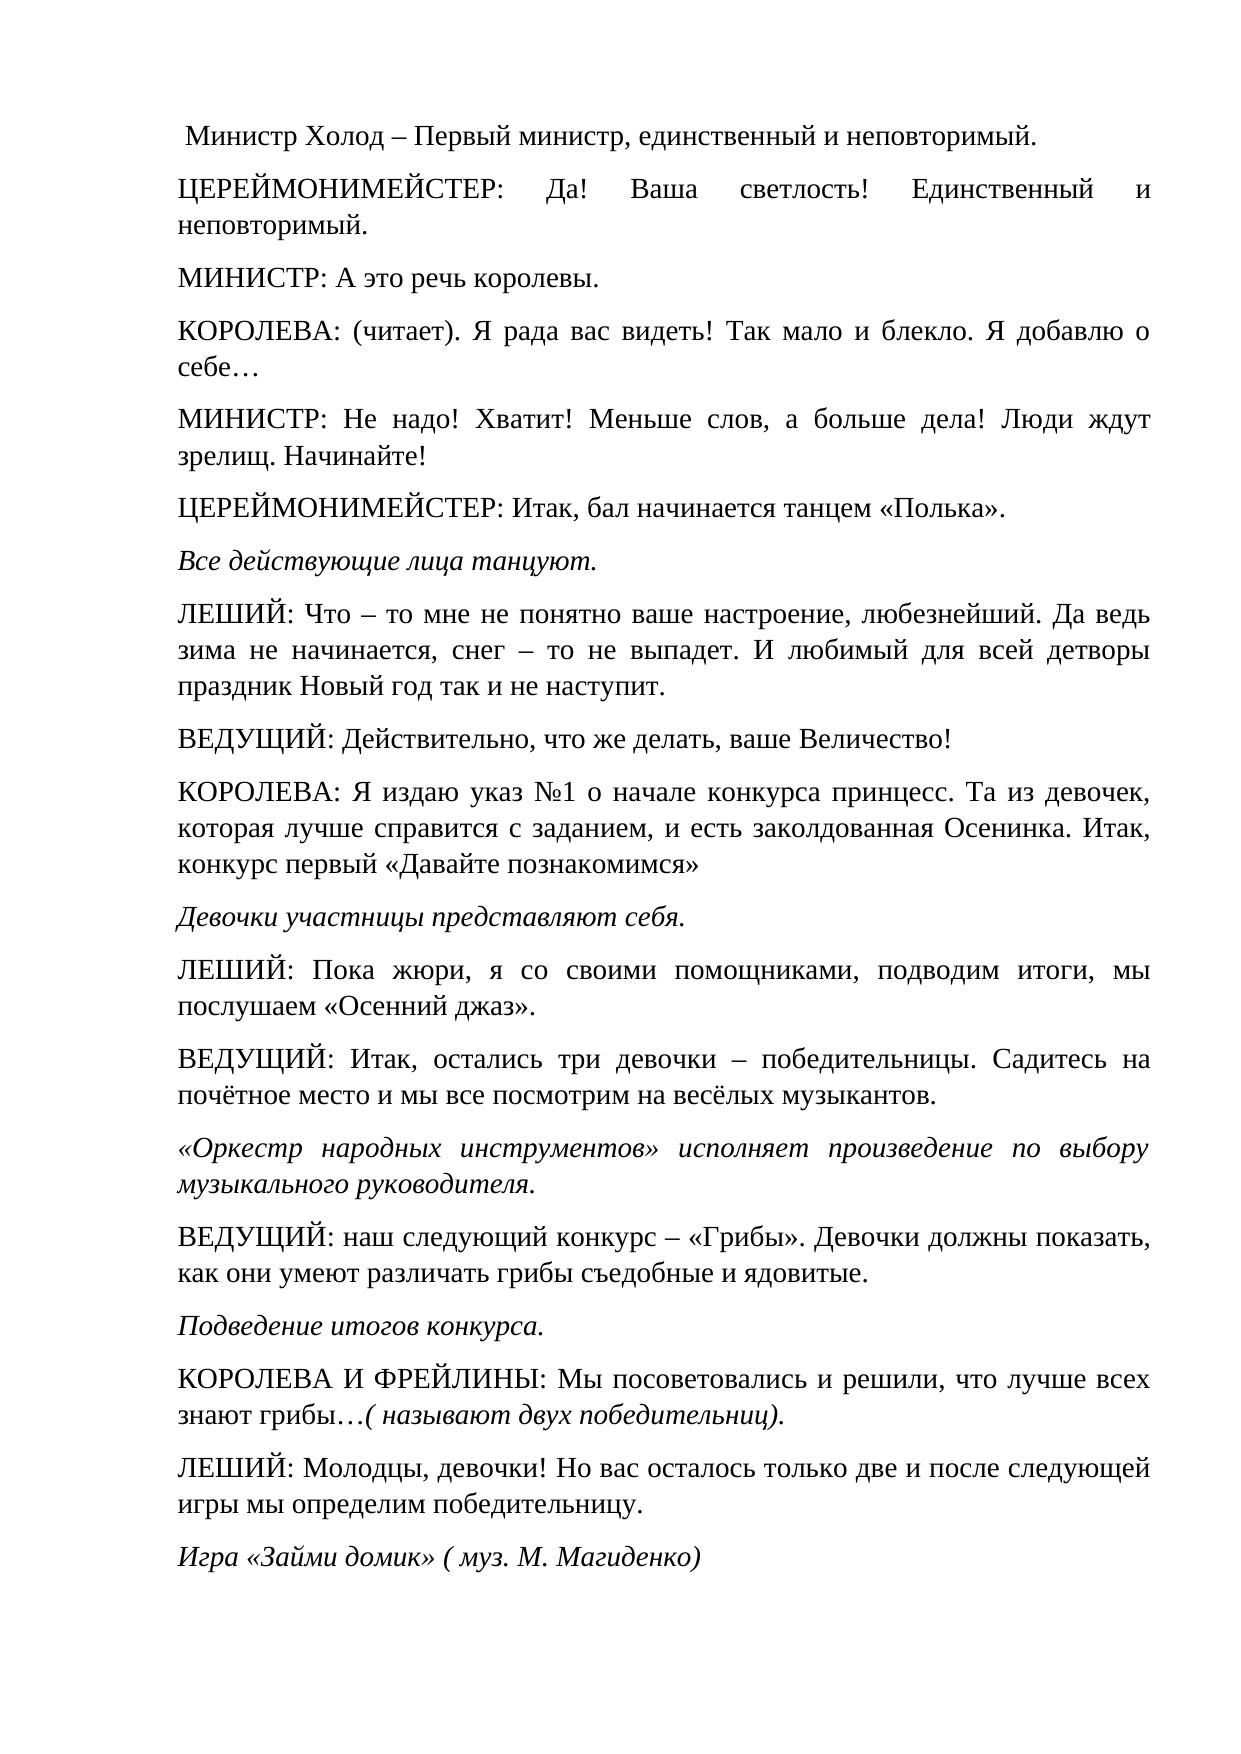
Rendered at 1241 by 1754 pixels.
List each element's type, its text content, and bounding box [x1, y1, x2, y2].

text Игра «Займи домик» ( муз. М. Магиденко) [177, 1539, 1152, 1572]
text ВЕДУЩИЙ: Итак, остались три девочки – победительницы. Садитесь на почётное место и мы все посмотрим на весёлых музыкантов. [177, 1041, 1152, 1111]
text КОРОЛЕВА: Я издаю указ №1 о начале конкурса принцесс. Та из девочек, которая лучше справится с заданием, и есть заколдованная Осенинка. Итак, конкурс первый «Давайте познакомимся» [177, 774, 1152, 880]
text КОРОЛЕВА И ФРЕЙЛИНЫ: Мы посоветовались и решили, что лучше всех знают грибы…( называют двух победительниц). [177, 1361, 1152, 1430]
text ВЕДУЩИЙ: Действительно, что же делать, ваше Величество! [177, 721, 1152, 755]
text МИНИСТР: Не надо! Хватит! Меньше слов, а больше дела! Люди ждут зрелищ. Начинайте! [177, 402, 1152, 471]
text ЛЕШИЙ: Молодцы, девочки! Но вас осталось только две и после следующей игры мы определим победительницу. [177, 1450, 1152, 1519]
text ВЕДУЩИЙ: наш следующий конкурс – «Грибы». Девочки должны показать, как они умеют различать грибы съедобные и ядовитые. [177, 1219, 1152, 1289]
text Девочки участницы представляют себя. [177, 899, 1152, 933]
text КОРОЛЕВА: (читает). Я рада вас видеть! Так мало и блекло. Я добавлю о себе… [177, 313, 1152, 382]
text ЦЕРЕЙМОНИМЕЙСТЕР: Да! Ваша светлость! Единственный и неповторимый. [177, 171, 1152, 241]
text ЛЕШИЙ: Пока жюри, я со своими помощниками, подводим итоги, мы послушаем «Осенний джаз». [177, 952, 1152, 1022]
text ЛЕШИЙ: Что – то мне не понятно ваше настроение, любезнейший. Да ведь зима не начинается, снег – то не выпадет. И любимый для всей детворы праздник Новый год так и не наступит. [177, 596, 1152, 702]
text МИНИСТР: А это речь королевы. [177, 260, 1152, 293]
text Все действующие лица танцуют. [177, 543, 1152, 577]
text «Оркестр народных инструментов» исполняет произведение по выбору музыкального руководителя. [177, 1130, 1152, 1200]
text Подведение итогов конкурса. [177, 1308, 1152, 1341]
text ЦЕРЕЙМОНИМЕЙСТЕР: Итак, бал начинается танцем «Полька». [177, 491, 1152, 524]
text Министр Холод – Первый министр, единственный и неповторимый. [177, 118, 1152, 152]
